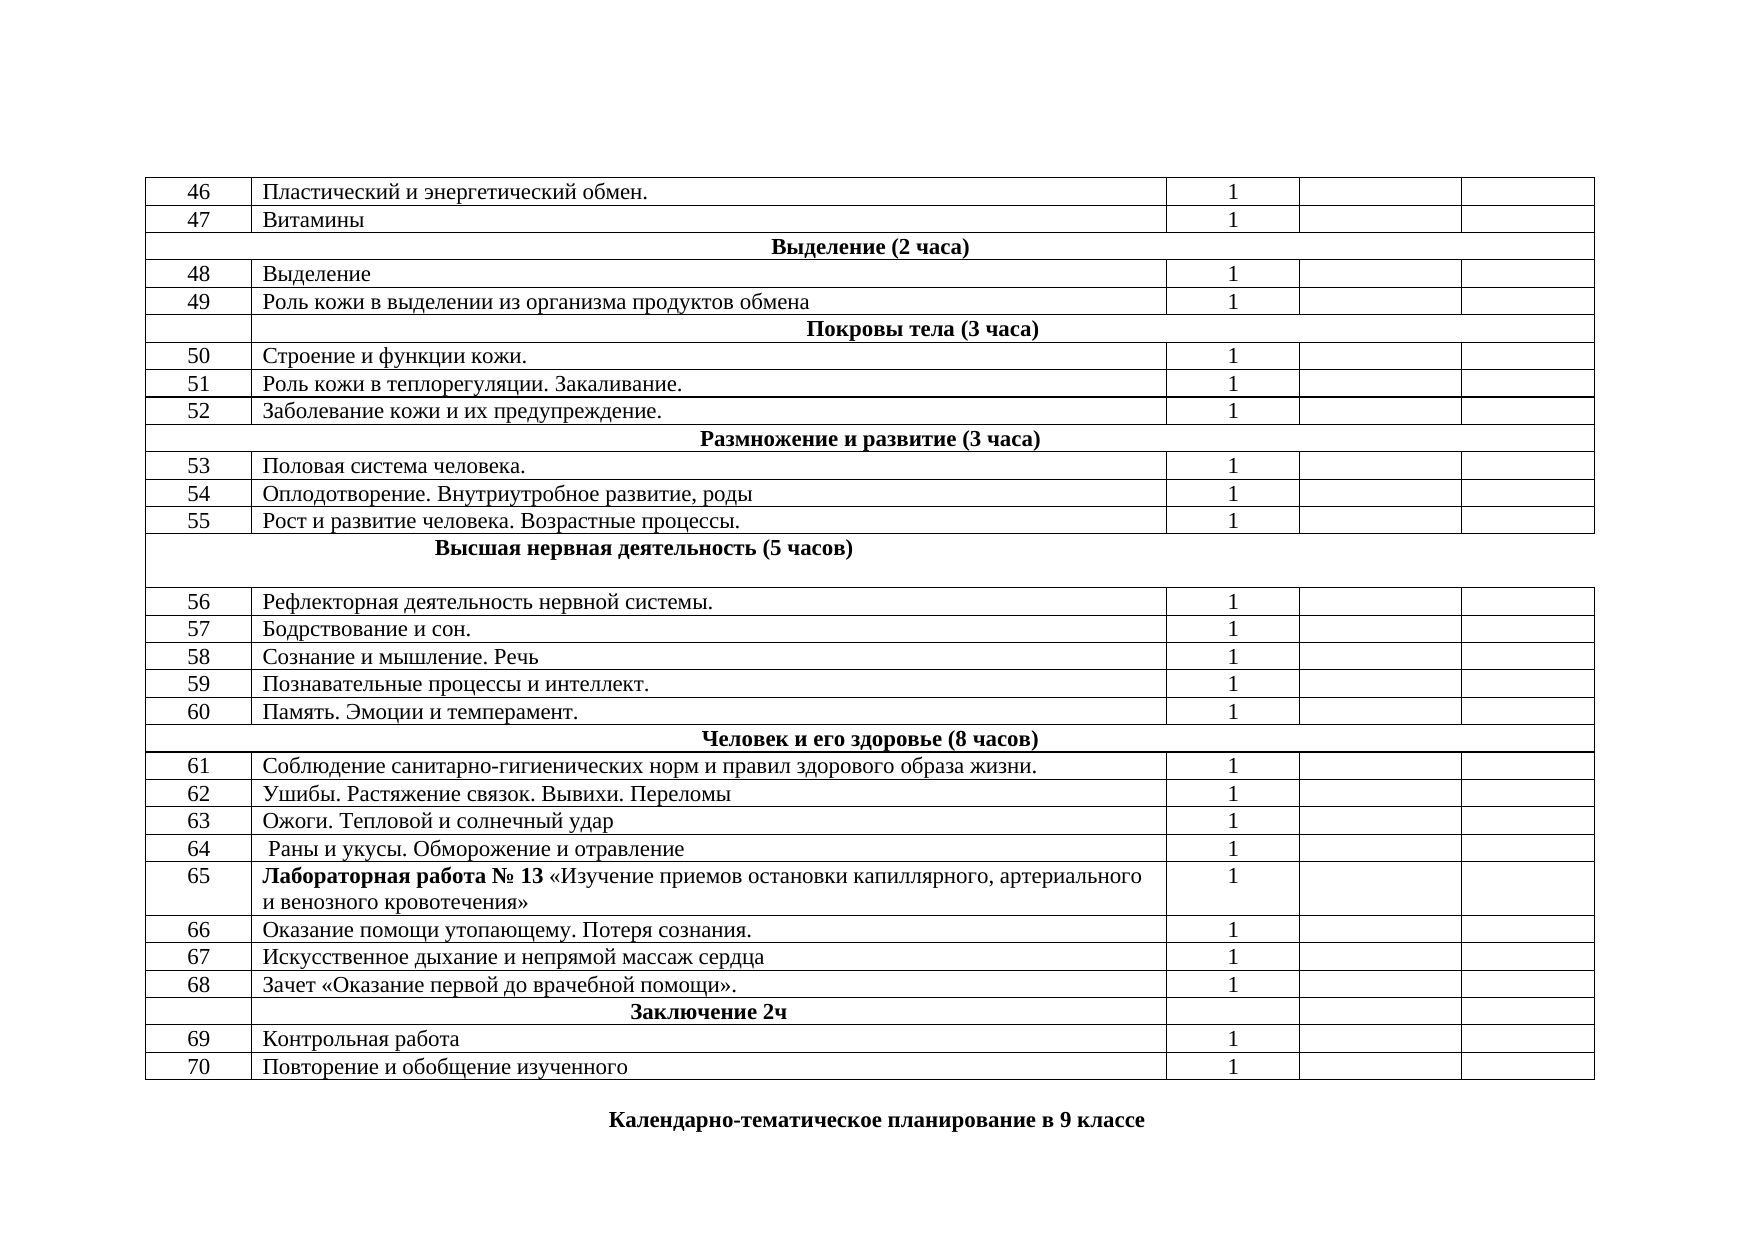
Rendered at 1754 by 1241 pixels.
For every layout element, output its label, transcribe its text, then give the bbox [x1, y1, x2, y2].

table_cell Соблюдение санитарно-гигиенических норм и правил здорового образа жизни. [252, 753, 1166, 779]
table_cell Сознание и мышление. Речь [252, 643, 1166, 669]
table_cell [1300, 670, 1461, 697]
table_cell Бодрствование и сон. [252, 616, 1166, 642]
table_cell 68 [146, 971, 251, 997]
table_cell Оплодотворение. Внутриутробное развитие, роды [252, 480, 1166, 506]
table_cell 1 [1167, 971, 1299, 997]
table_cell 65 [146, 862, 251, 915]
table_cell [1167, 998, 1299, 1024]
table_cell [1300, 452, 1461, 478]
table_cell 49 [146, 288, 251, 314]
table_cell [1462, 943, 1594, 969]
table_cell 54 [146, 480, 251, 506]
table_cell [1462, 260, 1594, 287]
table_cell Строение и функции кожи. [252, 343, 1166, 369]
table_cell 1 [1167, 452, 1299, 478]
table_cell 1 [1167, 480, 1299, 506]
table_cell [1462, 916, 1594, 942]
table_cell Повторение и обобщение изученного [252, 1053, 1166, 1079]
table_cell [1462, 698, 1594, 724]
table_cell 1 [1167, 288, 1299, 314]
table_cell Контрольная работа [252, 1025, 1166, 1052]
table_cell 1 [1167, 588, 1299, 614]
table_cell [1462, 1025, 1594, 1052]
table_cell [1300, 616, 1461, 642]
table_cell 48 [146, 260, 251, 287]
table_cell 60 [146, 698, 251, 724]
table_cell Выделение [252, 260, 1166, 287]
table_cell [1300, 370, 1461, 396]
table_cell [1300, 588, 1461, 614]
table_cell Зачет «Оказание первой до врачебной помощи». [252, 971, 1166, 997]
table_cell 1 [1167, 370, 1299, 396]
table_cell [1462, 862, 1594, 915]
table_cell [1462, 835, 1594, 861]
table_cell [1462, 507, 1594, 533]
table_cell 1 [1167, 260, 1299, 287]
table_cell [1300, 398, 1461, 424]
table_cell [1300, 1053, 1461, 1079]
table_cell Пластический и энергетический обмен. [252, 178, 1166, 204]
table_cell [1300, 1025, 1461, 1052]
table_cell 1 [1167, 643, 1299, 669]
table_cell [1300, 971, 1461, 997]
table_cell [1462, 616, 1594, 642]
table_cell [1300, 862, 1461, 915]
table_cell [1300, 206, 1461, 232]
table_cell 1 [1167, 616, 1299, 642]
table_cell 1 [1167, 398, 1299, 424]
table_cell Рефлекторная деятельность нервной системы. [252, 588, 1166, 614]
table_cell Роль кожи в выделении из организма продуктов обмена [252, 288, 1166, 314]
table_cell Раны и укусы. Обморожение и отравление [252, 835, 1166, 861]
table_cell Ожоги. Тепловой и солнечный удар [252, 807, 1166, 834]
table_cell 57 [146, 616, 251, 642]
table_cell [1300, 260, 1461, 287]
table_cell Выделение (2 часа) [146, 233, 1594, 259]
table_cell Рост и развитие человека. Возрастные процессы. [252, 507, 1166, 533]
table_cell 66 [146, 916, 251, 942]
table_cell [1300, 807, 1461, 834]
table_cell 1 [1167, 807, 1299, 834]
table_cell [1462, 452, 1594, 478]
table_cell [146, 998, 251, 1024]
table_cell [1462, 370, 1594, 396]
table_cell [1462, 998, 1594, 1024]
table_cell [1462, 480, 1594, 506]
table_cell Заболевание кожи и их предупреждение. [252, 398, 1166, 424]
table_cell Искусственное дыхание и непрямой массаж сердца [252, 943, 1166, 969]
table_cell [1462, 807, 1594, 834]
table_cell [1300, 288, 1461, 314]
table_cell 1 [1167, 206, 1299, 232]
table_cell [1462, 588, 1594, 614]
table_cell 63 [146, 807, 251, 834]
table_cell [1462, 670, 1594, 697]
table_cell 1 [1167, 1025, 1299, 1052]
table_cell [1300, 780, 1461, 806]
table_cell Память. Эмоции и темперамент. [252, 698, 1166, 724]
table_cell 1 [1167, 670, 1299, 697]
table_cell [1462, 343, 1594, 369]
table_cell Оказание помощи утопающему. Потеря сознания. [252, 916, 1166, 942]
table_cell [1462, 971, 1594, 997]
table_cell Заключение 2ч [252, 998, 1166, 1024]
table_cell 1 [1167, 343, 1299, 369]
table_cell [1300, 480, 1461, 506]
table_cell 56 [146, 588, 251, 614]
table_cell [1462, 178, 1594, 204]
table_cell [1462, 753, 1594, 779]
table_cell [1300, 178, 1461, 204]
table_cell Высшая нервная деятельность (5 часов) [146, 534, 1142, 587]
table_cell [1300, 753, 1461, 779]
table_cell 1 [1167, 507, 1299, 533]
table_cell 70 [146, 1053, 251, 1079]
table_cell 55 [146, 507, 251, 533]
table_cell 1 [1167, 835, 1299, 861]
table_cell [1300, 943, 1461, 969]
table_cell 53 [146, 452, 251, 478]
table_cell 64 [146, 835, 251, 861]
table_cell [1300, 507, 1461, 533]
table_cell 1 [1167, 916, 1299, 942]
table_cell Роль кожи в теплорегуляции. Закаливание. [252, 370, 1166, 396]
table_cell 51 [146, 370, 251, 396]
table_cell [1462, 288, 1594, 314]
table_cell Размножение и развитие (3 часа) [146, 425, 1594, 451]
table_cell [146, 315, 251, 342]
table_cell Человек и его здоровье (8 часов) [146, 725, 1594, 751]
table_cell [1462, 643, 1594, 669]
table_cell [1300, 835, 1461, 861]
table_cell [1462, 206, 1594, 232]
table_cell Покровы тела (3 часа) [252, 315, 1594, 342]
table_cell [1300, 343, 1461, 369]
table_cell 52 [146, 398, 251, 424]
table_cell [1300, 998, 1461, 1024]
table_cell 1 [1167, 698, 1299, 724]
table_cell 59 [146, 670, 251, 697]
table_cell [1462, 1053, 1594, 1079]
table_cell 58 [146, 643, 251, 669]
table_cell 67 [146, 943, 251, 969]
table_cell [1300, 698, 1461, 724]
table_cell 1 [1167, 780, 1299, 806]
table_cell Лабораторная работа № 13 «Изучение приемов остановки капиллярного, артериального и венозного кровотечения» [252, 862, 1166, 915]
table_cell Познавательные процессы и интеллект. [252, 670, 1166, 697]
table_cell 1 [1167, 753, 1299, 779]
table_cell Витамины [252, 206, 1166, 232]
table_cell 1 [1167, 178, 1299, 204]
table_cell 1 [1167, 943, 1299, 969]
table_cell [1462, 398, 1594, 424]
table_cell 1 [1167, 862, 1299, 915]
table_cell 1 [1167, 1053, 1299, 1079]
table_cell 46 [146, 178, 251, 204]
text Календарно-тематическое планирование в 9 классе [118, 1107, 1636, 1133]
table_cell 61 [146, 753, 251, 779]
table_cell [1300, 916, 1461, 942]
table_cell 62 [146, 780, 251, 806]
table_cell 47 [146, 206, 251, 232]
table_cell Половая система человека. [252, 452, 1166, 478]
table_cell 50 [146, 343, 251, 369]
table_cell [1462, 780, 1594, 806]
table_cell [1300, 643, 1461, 669]
table_cell Ушибы. Растяжение связок. Вывихи. Переломы [252, 780, 1166, 806]
table_cell 69 [146, 1025, 251, 1052]
